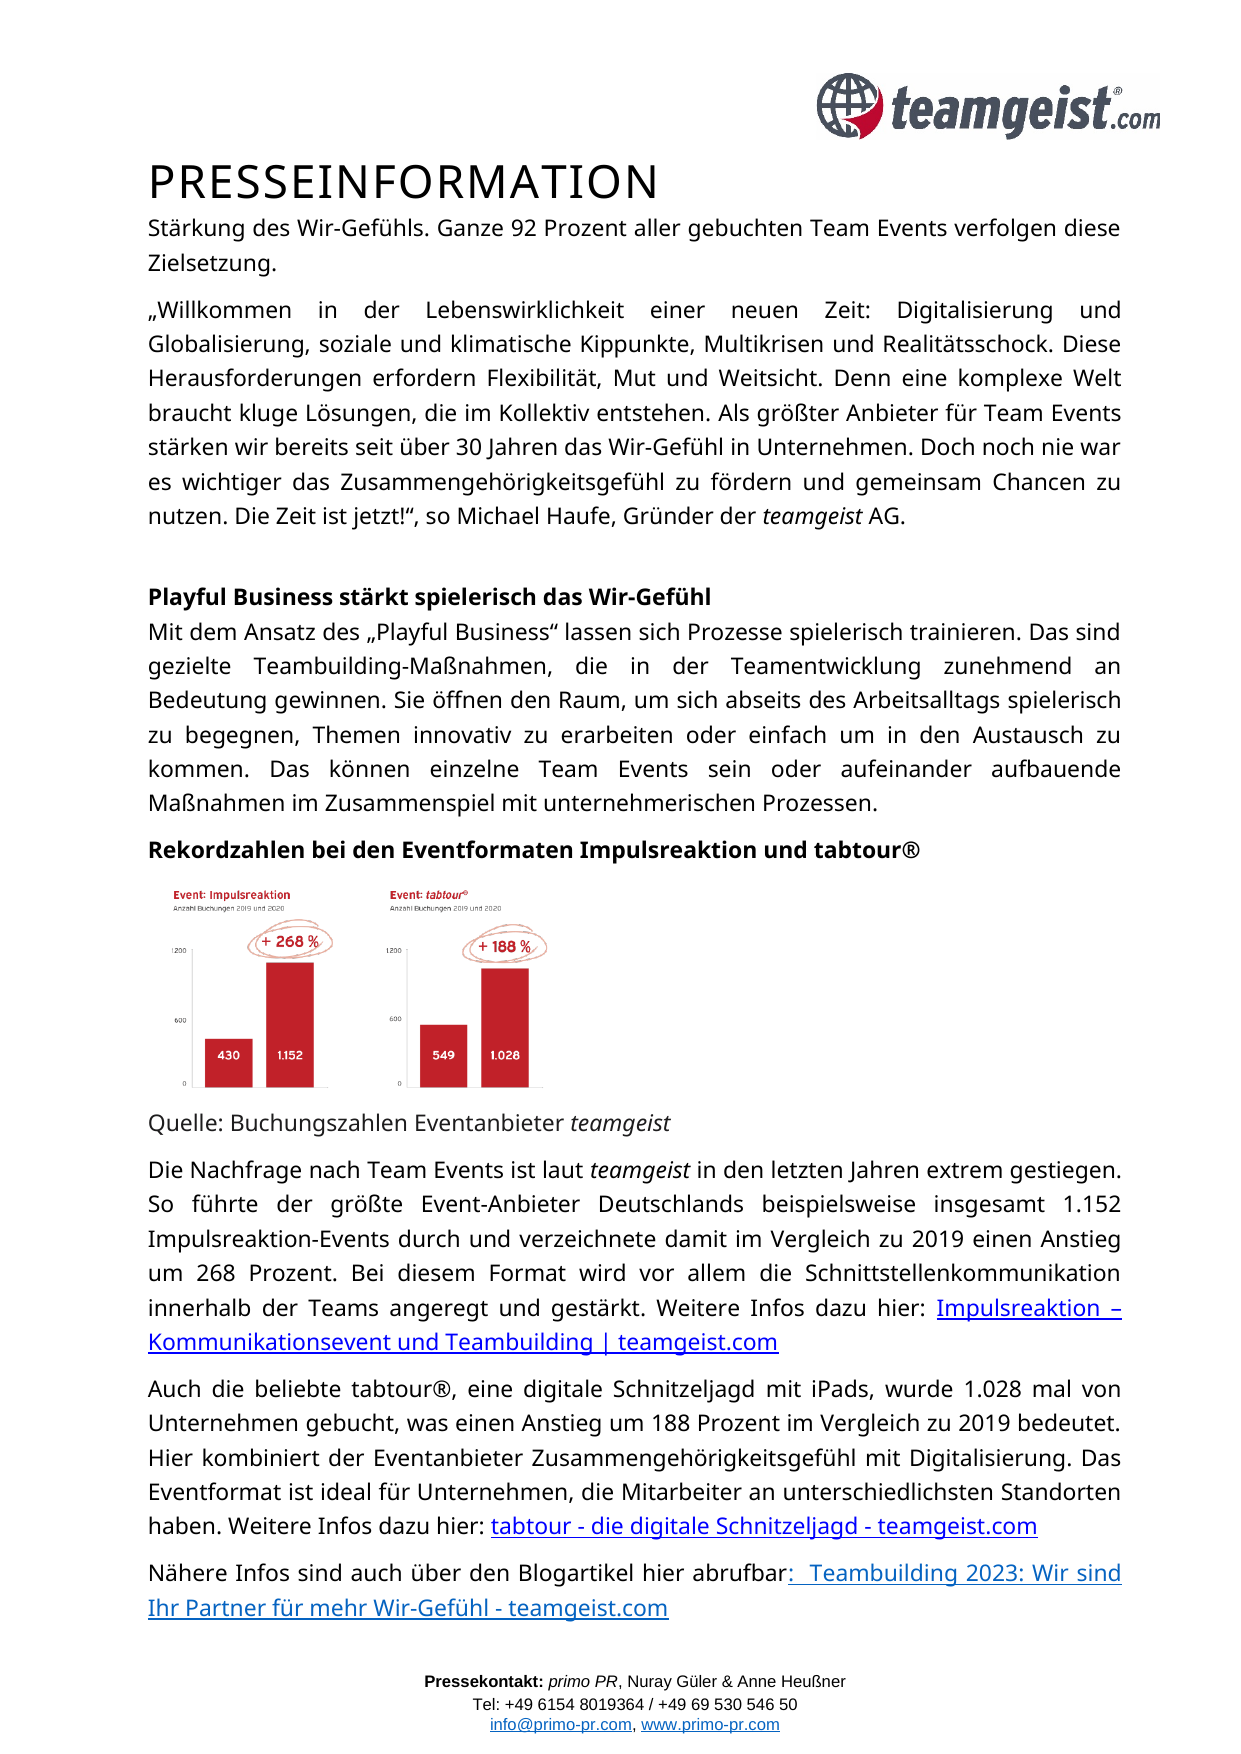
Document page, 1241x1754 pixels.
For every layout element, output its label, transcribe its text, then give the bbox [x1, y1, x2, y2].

text „Willkommen in der Lebenswirklichkeit einer neuen Zeit: Digitalisierung und Globalisierung, soziale und klimatische Kippunkte, Multikrisen und Realitätsschock. Diese Herausforderungen erfordern Flexibilität, Mut und Weitsicht. Denn eine komplexe Welt braucht kluge Lösungen, die im Kollektiv entstehen. Als größter Anbieter für Team Events stärken wir bereits seit über 30 Jahren das Wir-Gefühl in Unternehmen. Doch noch nie war es wichtiger das Zusammengehörigkeitsgefühl zu fördern und gemeinsam Chancen zu nutzen. Die Zeit ist jetzt!“, so Michael Haufe, Gründer der teamgeist AG. [148, 294, 1122, 531]
picture [816, 73, 1160, 140]
text Die Nachfrage nach Team Events ist laut teamgeist in den letzten Jahren extrem gestiegen. So führte der größte Event-Anbieter Deutschlands beispielsweise insgesamt 1.152 Impulsreaktion-Events durch und verzeichnete damit im Vergleich zu 2019 einen Anstieg um 268 Prozent. Bei diesem Format wird vor allem die Schnittstellenkommunikation innerhalb der Teams angeregt und gestärkt. Weitere Infos dazu hier: Impulsreaktion – Kommunikationsevent und Teambuilding | teamgeist.com [148, 1154, 1122, 1357]
text Quelle: Buchungszahlen Eventanbieter teamgeist [148, 1107, 1122, 1138]
text Auch die beliebte tabtour®, eine digitale Schnitzeljagd mit iPads, wurde 1.028 mal von Unternehmen gebucht, was einen Anstieg um 188 Prozent im Vergleich zu 2019 bedeutet. Hier kombiniert der Eventanbieter Zusammengehörigkeitsgefühl mit Digitalisierung. Das Eventformat ist ideal für Unternehmen, die Mitarbeiter an unterschiedlichsten Standorten haben. Weitere Infos dazu hier: tabtour - die digitale Schnitzeljagd - teamgeist.com [148, 1373, 1122, 1541]
text Mit dem Ansatz des „Playful Business“ lassen sich Prozesse spielerisch trainieren. Das sind gezielte Teambuilding-Maßnahmen, die in der Teamentwicklung zunehmend an Bedeutung gewinnen. Sie öffnen den Raum, um sich abseits des Arbeitsalltags spielerisch zu begegnen, Themen innovativ zu erarbeiten oder einfach um in den Austausch zu kommen. Das können einzelne Team Events sein oder aufeinander aufbauende Maßnahmen im Zusammenspiel mit unternehmerischen Prozessen. [148, 616, 1122, 819]
text Nähere Infos sind auch über den Blogartikel hier abrufbar: Teambuilding 2023: Wir sind Ihr Partner für mehr Wir-Gefühl - teamgeist.com [148, 1557, 1122, 1623]
text Playful Business stärkt spielerisch das Wir-Gefühl [148, 581, 1122, 612]
picture [147, 881, 595, 1092]
text Rekordzahlen bei den Eventformaten Impulsreaktion und tabtour® [148, 834, 1122, 866]
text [148, 212, 1122, 278]
